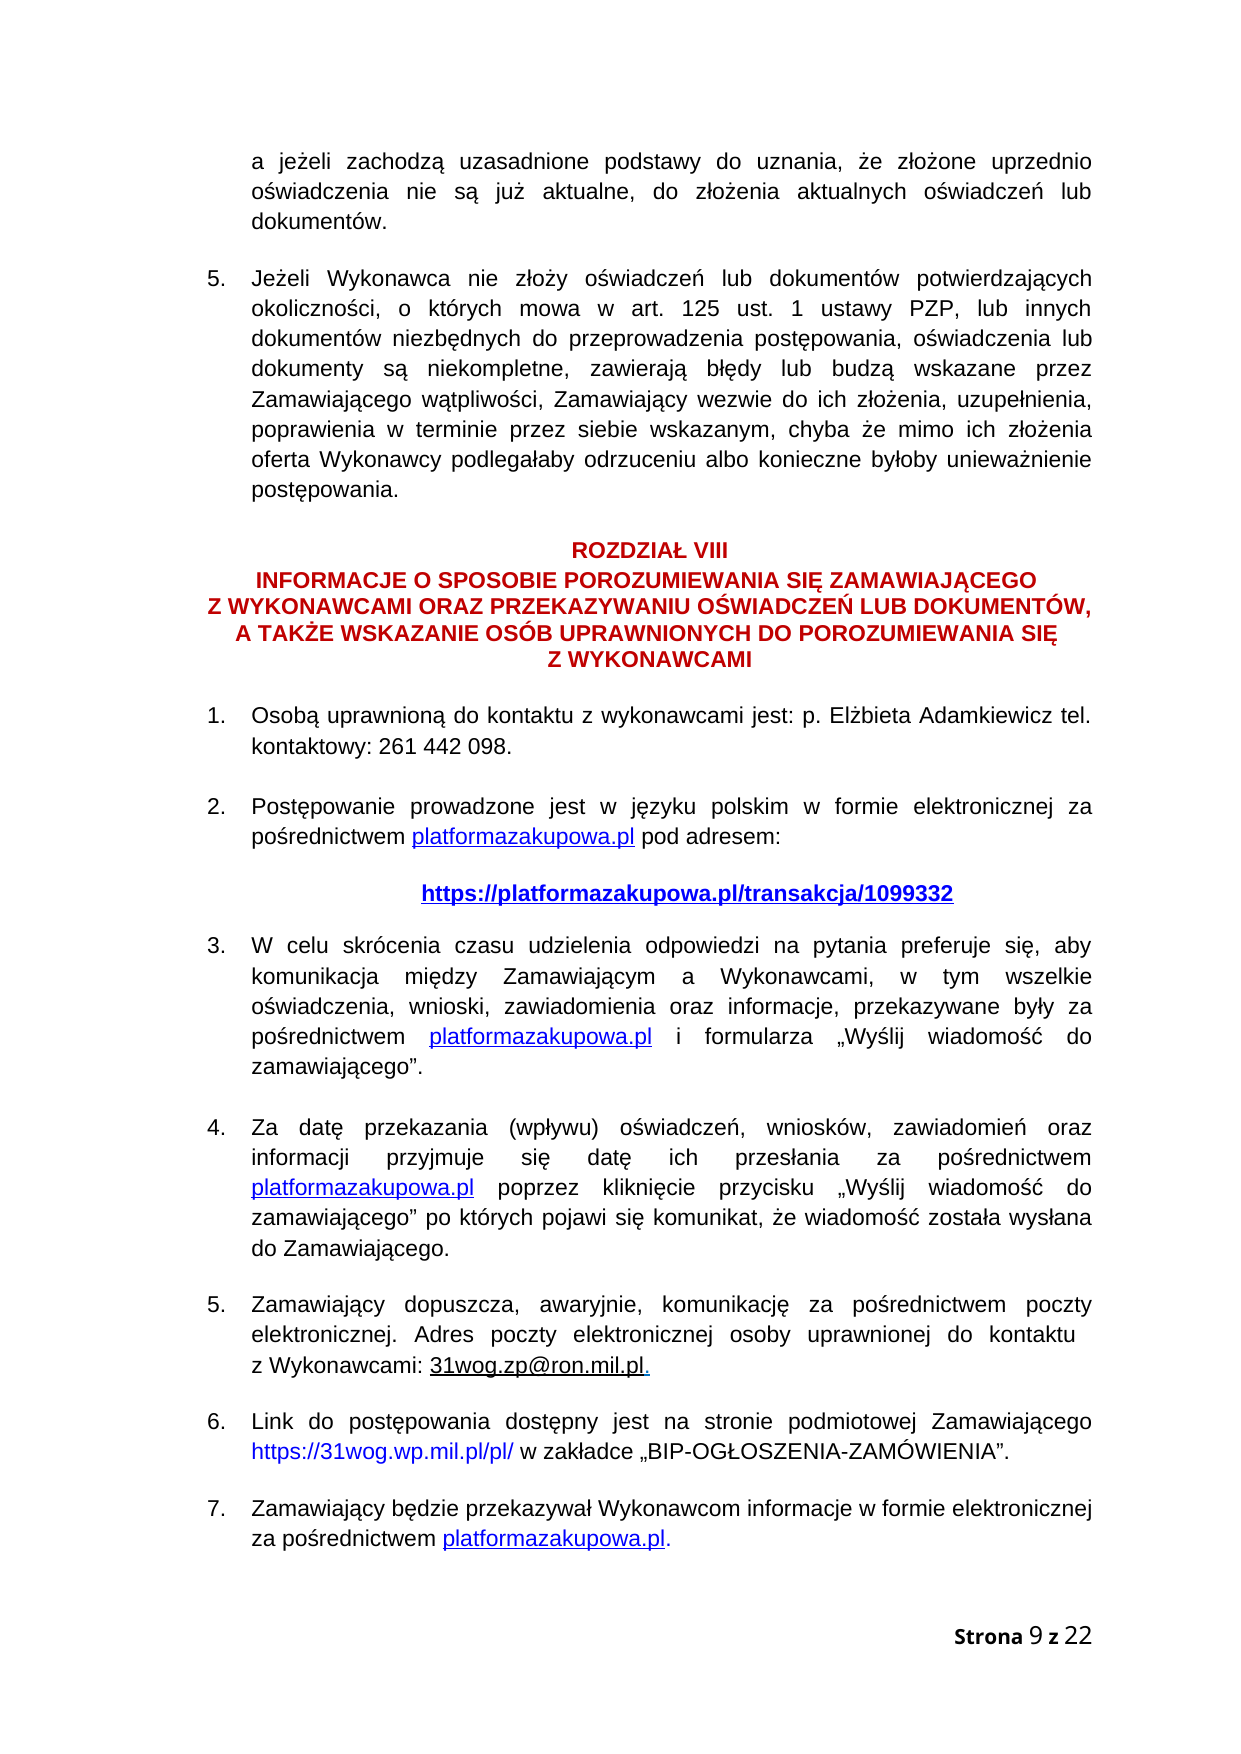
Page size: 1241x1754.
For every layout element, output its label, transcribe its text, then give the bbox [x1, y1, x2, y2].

list Postępowanie prowadzone jest w języku polskim w formie elektronicznej za pośrednictwem platformazakupowa.pl pod adresem: [207, 793, 1092, 849]
list Osobą uprawnioną do kontaktu z wykonawcami jest: p. Elżbieta Adamkiewicz tel. kontaktowy: 261 442 098. [207, 702, 1092, 759]
text ROZDZIAŁ VIII [207, 537, 1092, 563]
list Za datę przekazania (wpływu) oświadczeń, wniosków, zawiadomień oraz informacji przyjmuje się datę ich przesłania za pośrednictwem platformazakupowa.pl poprzez kliknięcie przycisku „Wyślij wiadomość do zamawiającego” po których pojawi się komunikat, że wiadomość została wysłana do Zamawiającego. [207, 1114, 1092, 1261]
list Link do postępowania dostępny jest na stronie podmiotowej Zamawiającego https://31wog.wp.mil.pl/pl/ w zakładce „BIP-OGŁOSZENIA-ZAMÓWIENIA”. [207, 1408, 1092, 1465]
list https://platformazakupowa.pl/transakcja/1099332 [282, 880, 1092, 906]
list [207, 148, 1092, 234]
list Zamawiający będzie przekazywał Wykonawcom informacje w formie elektronicznej za pośrednictwem platformazakupowa.pl. [207, 1495, 1092, 1551]
list W celu skrócenia czasu udzielenia odpowiedzi na pytania preferuje się, aby komunikacja między Zamawiającym a Wykonawcami, w tym wszelkie oświadczenia, wnioski, zawiadomienia oraz informacje, przekazywane były za pośrednictwem platformazakupowa.pl i formularza „Wyślij wiadomość do zamawiającego”. [207, 932, 1092, 1080]
list Jeżeli Wykonawca nie złoży oświadczeń lub dokumentów potwierdzających okoliczności, o których mowa w art. 125 ust. 1 ustawy PZP, lub innych dokumentów niezbędnych do przeprowadzenia postępowania, oświadczenia lub dokumenty są niekompletne, zawierają błędy lub budzą wskazane przez Zamawiającego wątpliwości, Zamawiający wezwie do ich złożenia, uzupełnienia, poprawienia w terminie przez siebie wskazanym, chyba że mimo ich złożenia oferta Wykonawcy podlegałaby odrzuceniu albo konieczne byłoby unieważnienie postępowania. [207, 265, 1092, 502]
list Zamawiający dopuszcza, awaryjnie, komunikację za pośrednictwem poczty elektronicznej. Adres poczty elektronicznej osoby uprawnionej do kontaktu z Wykonawcami: 31wog.zp@ron.mil.pl. [207, 1291, 1092, 1378]
title INFORMACJE O SPOSOBIE POROZUMIEWANIA SIĘ ZAMAWIAJĄCEGO Z WYKONAWCAMI ORAZ PRZEKAZYWANIU OŚWIADCZEŃ LUB DOKUMENTÓW, A TAKŻE WSKAZANIE OSÓB UPRAWNIONYCH DO POROZUMIEWANIA SIĘ Z WYKONAWCAMI [207, 567, 1092, 672]
